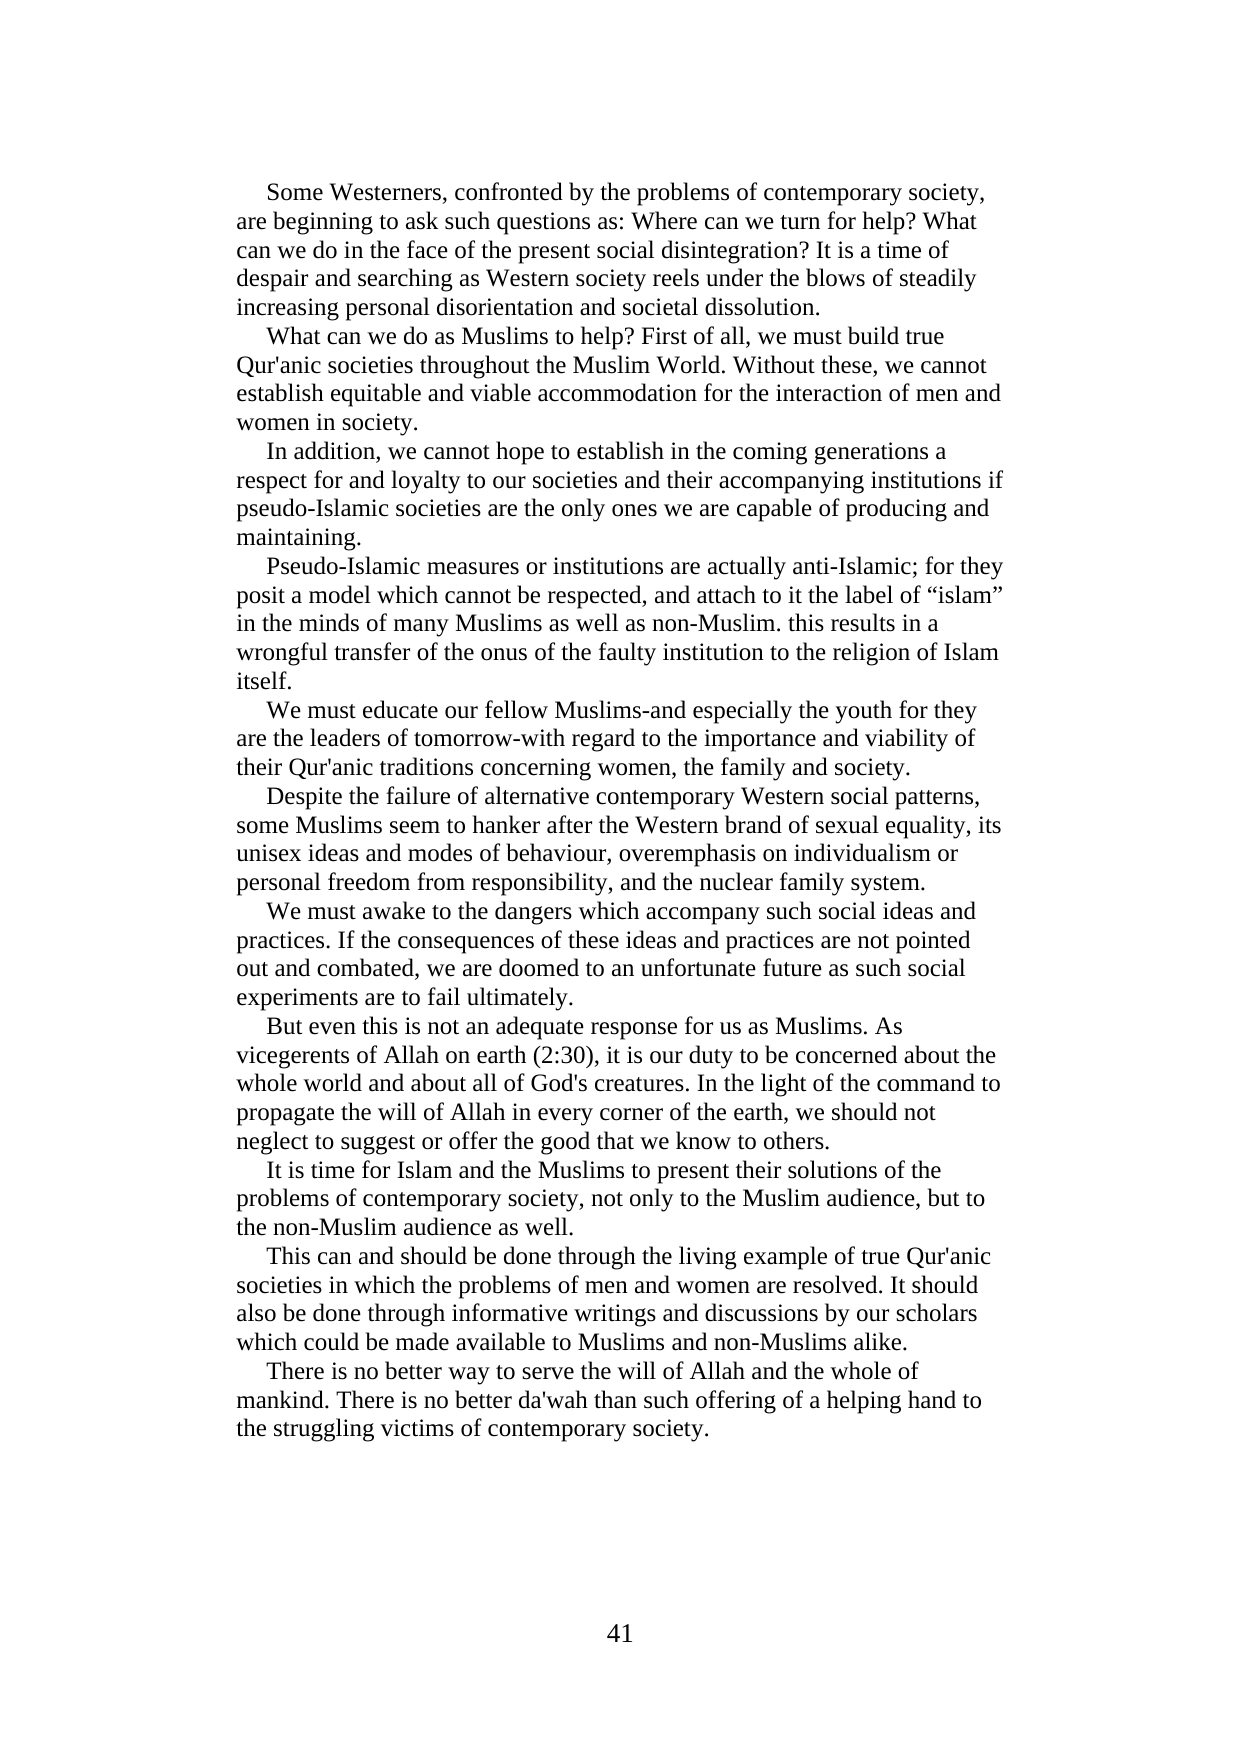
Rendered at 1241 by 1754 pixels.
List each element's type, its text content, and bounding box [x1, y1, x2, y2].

text It is time for Islam and the Muslims to present their solutions of the problems of contemporary society, not only to the Muslim audience, but to the non-Muslim audience as well. [236, 1155, 1004, 1241]
text Pseudo-Islamic measures or institutions are actually anti-Islamic; for they posit a model which cannot be respected, and attach to it the label of “islam” in the minds of many Muslims as well as non-Muslim. this results in a wrongful transfer of the onus of the faulty institution to the religion of Islam itself. [236, 551, 1004, 695]
text We must educate our fellow Muslims-and especially the youth for they are the leaders of tomorrow-with regard to the importance and viability of their Qur'anic traditions concerning women, the family and society. [236, 695, 1004, 781]
text What can we do as Muslims to help? First of all, we must build true Qur'anic societies throughout the Muslim World. Without these, we cannot establish equitable and viable accommodation for the interaction of men and women in society. [236, 321, 1004, 436]
text We must awake to the dangers which accompany such social ideas and practices. If the consequences of these ideas and practices are not pointed out and combated, we are doomed to an unfortunate future as such social experiments are to fail ultimately. [236, 896, 1004, 1011]
text There is no better way to serve the will of Allah and the whole of mankind. There is no better da'wah than such offering of a helping hand to the struggling victims of contemporary society. [236, 1356, 1004, 1442]
text Despite the failure of alternative contemporary Western social patterns, some Muslims seem to hanker after the Western brand of sexual equality, its unisex ideas and modes of behaviour, overemphasis on individualism or personal freedom from responsibility, and the nuclear family system. [236, 781, 1004, 896]
text In addition, we cannot hope to establish in the coming generations a respect for and loyalty to our societies and their accompanying institutions if pseudo-Islamic societies are the only ones we are capable of producing and maintaining. [236, 436, 1004, 551]
text Some Westerners, confronted by the problems of contemporary society, are beginning to ask such questions as: Where can we turn for help? What can we do in the face of the present social disintegration? It is a time of despair and searching as Western society reels under the blows of steadily increasing personal disorientation and societal dissolution. [236, 177, 1004, 321]
text But even this is not an adequate response for us as Muslims. As vicegerents of Allah on earth (2:30), it is our duty to be concerned about the whole world and about all of God's creatures. In the light of the command to propagate the will of Allah in every corner of the earth, we should not neglect to suggest or offer the good that we know to others. [236, 1011, 1004, 1155]
text This can and should be done through the living example of true Qur'anic societies in which the problems of men and women are resolved. It should also be done through informative writings and discussions by our scholars which could be made available to Muslims and non-Muslims alike. [236, 1241, 1004, 1356]
